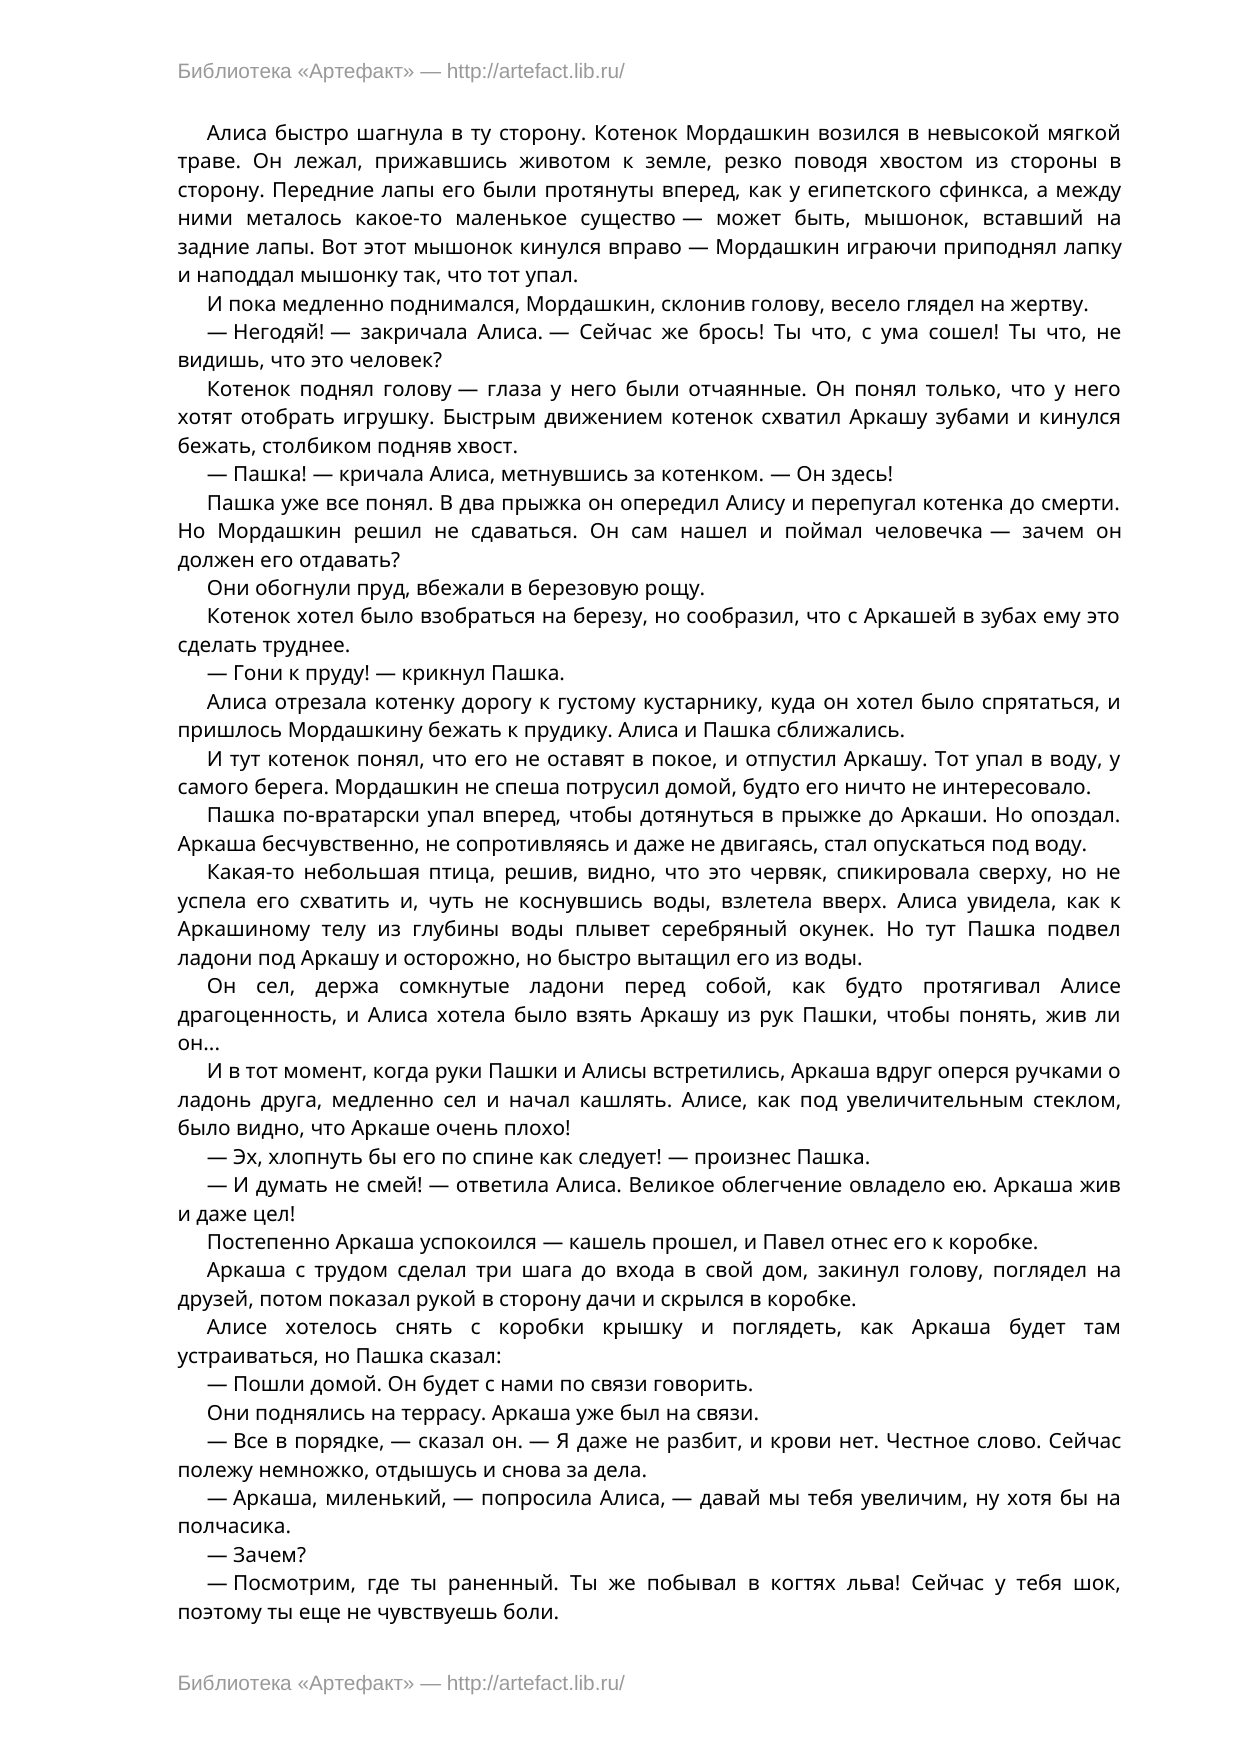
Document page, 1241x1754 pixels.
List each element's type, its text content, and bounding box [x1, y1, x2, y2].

text — Все в порядке, — сказал он. — Я даже не разбит, и крови нет. Честное слово. Сейчас полежу немножко, отдышусь и снова за дела. [177, 1426, 1122, 1483]
text — Зачем? [177, 1540, 1122, 1568]
text И тут котенок понял, что его не оставят в покое, и отпустил Аркашу. Тот упал в воду, у самого берега. Мордашкин не спеша потрусил домой, будто его ничто не интересовало. [177, 744, 1122, 801]
text Пашка уже все понял. В два прыжка он опередил Алису и перепугал котенка до смерти. Но Мордашкин решил не сдаваться. Он сам нашел и поймал человечка — зачем он должен его отдавать? [177, 488, 1122, 573]
text Алисе хотелось снять с коробки крышку и поглядеть, как Аркаша будет там устраиваться, но Пашка сказал: [177, 1312, 1122, 1369]
text Они обогнули пруд, вбежали в березовую рощу. [177, 573, 1122, 602]
text Алиса быстро шагнула в ту сторону. Котенок Мордашкин возился в невысокой мягкой траве. Он лежал, прижавшись животом к земле, резко поводя хвостом из стороны в сторону. Передние лапы его были протянуты вперед, как у египетского сфинкса, а между ними металось какое-то маленькое существо — может быть, мышонок, вставший на задние лапы. Вот этот мышонок кинулся вправо — Мордашкин играючи приподнял лапку и наподдал мышонку так, что тот упал. [177, 118, 1122, 289]
text Он сел, держа сомкнутые ладони перед собой, как будто протягивал Алисе драгоценность, и Алиса хотела было взять Аркашу из рук Пашки, чтобы понять, жив ли он... [177, 971, 1122, 1057]
text — Эх, хлопнуть бы его по спине как следует! — произнес Пашка. [177, 1142, 1122, 1170]
text Постепенно Аркаша успокоился — кашель прошел, и Павел отнес его к коробке. [177, 1227, 1122, 1256]
text — Негодяй! — закричала Алиса. — Сейчас же брось! Ты что, с ума сошел! Ты что, не видишь, что это человек? [177, 317, 1122, 374]
text Алиса отрезала котенку дорогу к густому кустарнику, куда он хотел было спрятаться, и пришлось Мордашкину бежать к прудику. Алиса и Пашка сближались. [177, 687, 1122, 744]
text Котенок поднял голову — глаза у него были отчаянные. Он понял только, что у него хотят отобрать игрушку. Быстрым движением котенок схватил Аркашу зубами и кинулся бежать, столбиком подняв хвост. [177, 374, 1122, 459]
text И пока медленно поднимался, Мордашкин, склонив голову, весело глядел на жертву. [177, 289, 1122, 317]
text Аркаша с трудом сделал три шага до входа в свой дом, закинул голову, поглядел на друзей, потом показал рукой в сторону дачи и скрылся в коробке. [177, 1256, 1122, 1312]
text — И думать не смей! — ответила Алиса. Великое облегчение овладело ею. Аркаша жив и даже цел! [177, 1170, 1122, 1227]
text — Аркаша, миленький, — попросила Алиса, — давай мы тебя увеличим, ну хотя бы на полчасика. [177, 1483, 1122, 1540]
text — Пошли домой. Он будет с нами по связи говорить. [177, 1369, 1122, 1398]
text — Пашка! — кричала Алиса, метнувшись за котенком. — Он здесь! [177, 459, 1122, 488]
text Пашка по-вратарски упал вперед, чтобы дотянуться в прыжке до Аркаши. Но опоздал. Аркаша бесчувственно, не сопротивляясь и даже не двигаясь, стал опускаться под воду. [177, 801, 1122, 857]
text И в тот момент, когда руки Пашки и Алисы встретились, Аркаша вдруг оперся ручками о ладонь друга, медленно сел и начал кашлять. Алисе, как под увеличительным стеклом, было видно, что Аркаше очень плохо! [177, 1057, 1122, 1142]
text Котенок хотел было взобраться на березу, но сообразил, что с Аркашей в зубах ему это сделать труднее. [177, 602, 1122, 658]
text Какая-то небольшая птица, решив, видно, что это червяк, спикировала сверху, но не успела его схватить и, чуть не коснувшись воды, взлетела вверх. Алиса увидела, как к Аркашиному телу из глубины воды плывет серебряный окунек. Но тут Пашка подвел ладони под Аркашу и осторожно, но быстро вытащил его из воды. [177, 857, 1122, 971]
text — Посмотрим, где ты раненный. Ты же побывал в когтях льва! Сейчас у тебя шок, поэтому ты еще не чувствуешь боли. [177, 1568, 1122, 1625]
text Они поднялись на террасу. Аркаша уже был на связи. [177, 1398, 1122, 1426]
text — Гони к пруду! — крикнул Пашка. [177, 658, 1122, 687]
